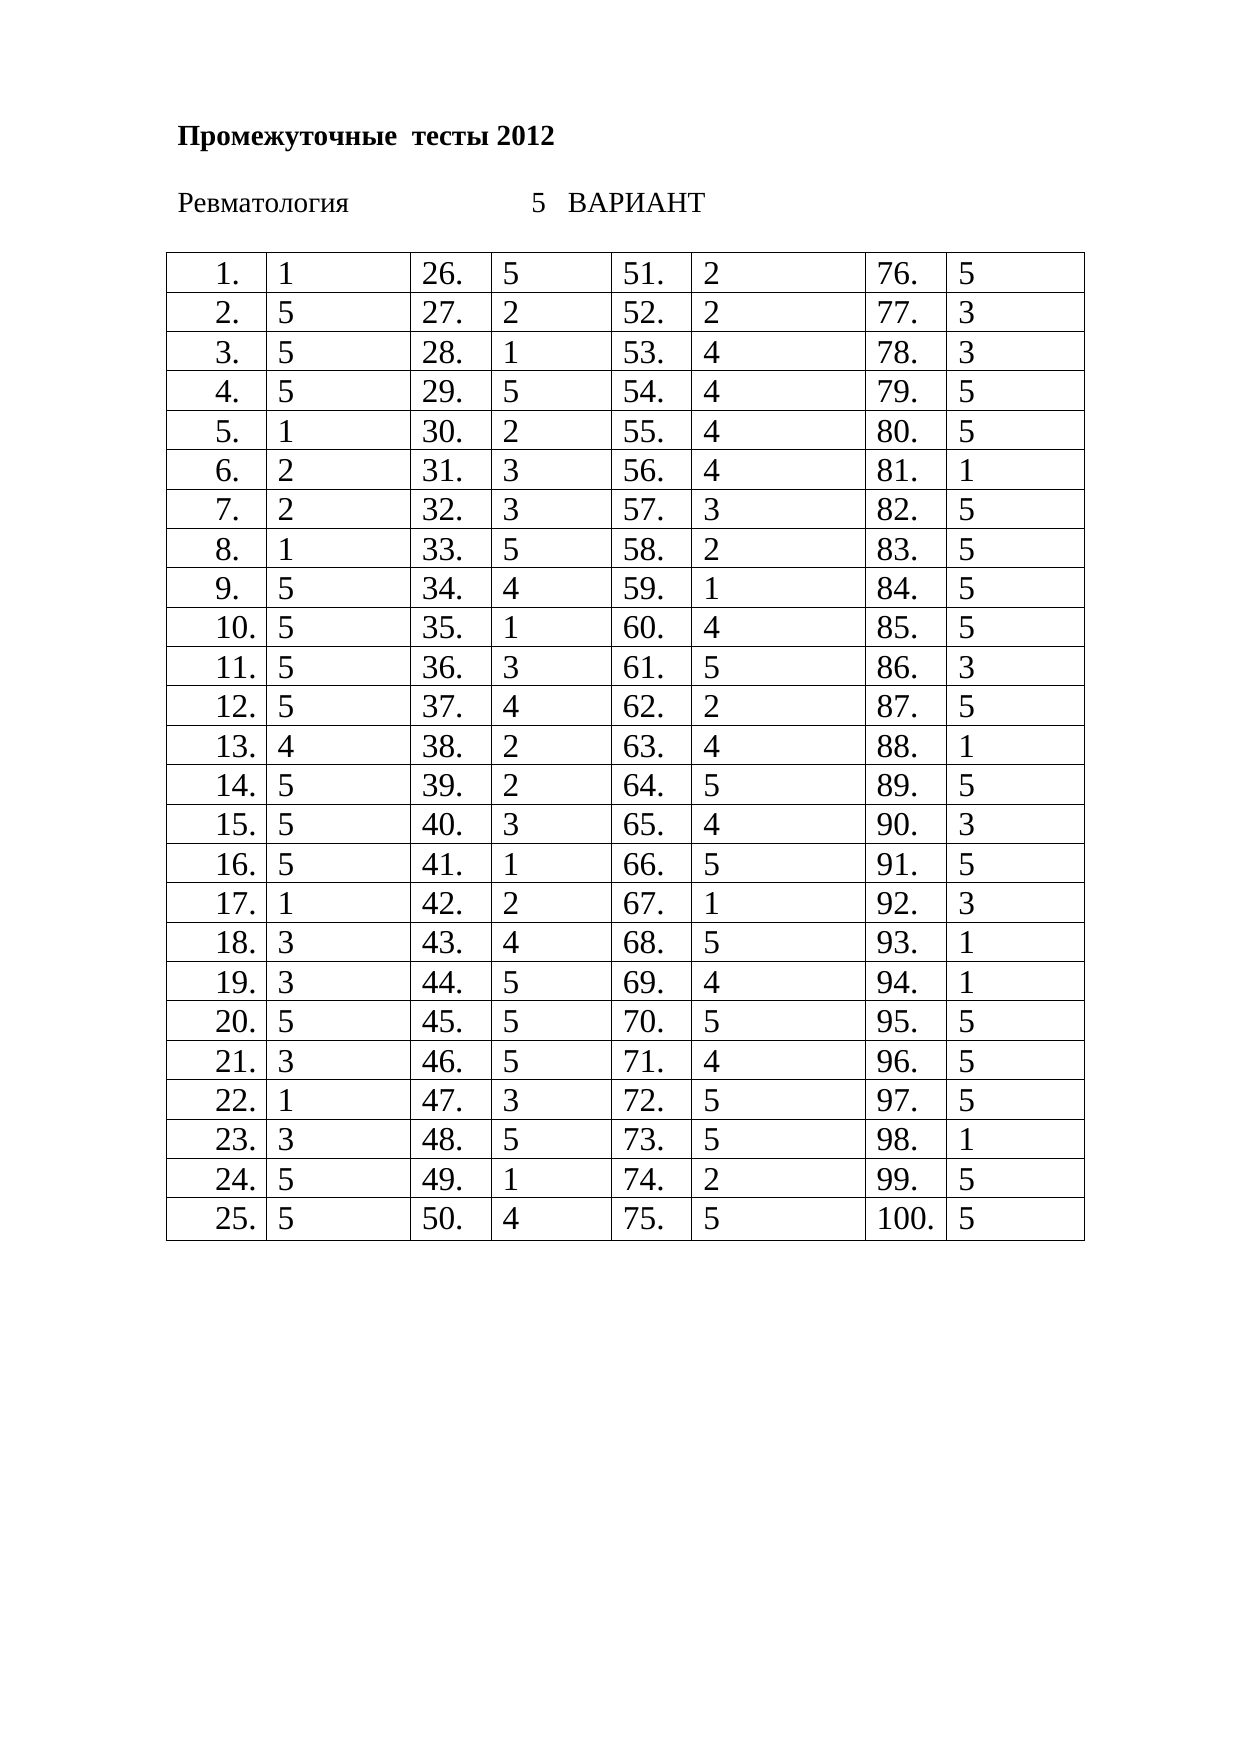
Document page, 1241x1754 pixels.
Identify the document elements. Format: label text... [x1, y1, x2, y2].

table_cell 3 [267, 1120, 410, 1158]
table_cell 71. [612, 1041, 691, 1079]
table_cell 96. [866, 1041, 946, 1079]
table_cell 3 [267, 1041, 410, 1079]
table_cell 62. [612, 686, 691, 725]
table_cell 94. [866, 962, 946, 1000]
table_cell 4 [692, 962, 865, 1000]
table_cell 2 [692, 686, 865, 725]
table_cell 1 [692, 568, 865, 607]
table_cell 5 [492, 1120, 611, 1158]
table_cell 5 [947, 1001, 1084, 1040]
table_cell [167, 962, 266, 1000]
table_cell 2 [267, 490, 410, 528]
table_cell 40. [411, 805, 491, 843]
table_cell 5 [947, 411, 1084, 449]
table_cell 5 [692, 1001, 865, 1040]
table_cell 32. [411, 490, 491, 528]
table_cell 5 [267, 765, 410, 803]
table_cell 77. [866, 293, 946, 331]
table_cell 5 [947, 371, 1084, 410]
text Промежуточные тесты 2012 [177, 118, 1152, 152]
table_header [167, 253, 266, 292]
table_cell [167, 568, 266, 607]
table_cell 3 [267, 962, 410, 1000]
table_cell 4 [692, 332, 865, 370]
table_cell [167, 371, 266, 410]
table_cell 90. [866, 805, 946, 843]
table_cell [167, 332, 266, 370]
table_cell [167, 450, 266, 488]
table_cell 35. [411, 608, 491, 646]
table_header 51. [612, 253, 691, 292]
table_cell 80. [866, 411, 946, 449]
table_cell 5 [947, 765, 1084, 803]
table_cell 82. [866, 490, 946, 528]
table_cell 45. [411, 1001, 491, 1040]
table_cell 46. [411, 1041, 491, 1079]
table_cell 2 [267, 450, 410, 488]
table_cell 95. [866, 1001, 946, 1040]
table_header 2 [692, 253, 865, 292]
table_cell 1 [947, 726, 1084, 764]
table_cell 81. [866, 450, 946, 488]
table_cell 2 [492, 726, 611, 764]
table_cell 47. [411, 1080, 491, 1118]
table_cell 5 [492, 962, 611, 1000]
table_cell 5 [947, 1198, 1084, 1240]
table_cell 30. [411, 411, 491, 449]
table_cell 4 [692, 371, 865, 410]
table_cell 48. [411, 1120, 491, 1158]
table_cell [167, 805, 266, 843]
table_cell 4 [692, 805, 865, 843]
table_cell 2 [492, 293, 611, 331]
table_cell 3 [947, 332, 1084, 370]
table_cell 56. [612, 450, 691, 488]
table_cell 1 [492, 844, 611, 882]
table_cell 3 [492, 1080, 611, 1118]
table_cell 84. [866, 568, 946, 607]
table_cell 83. [866, 529, 946, 567]
table_cell 74. [612, 1159, 691, 1197]
table_cell 3 [492, 805, 611, 843]
table_cell 1 [267, 529, 410, 567]
table_cell 55. [612, 411, 691, 449]
table_cell 1 [947, 962, 1084, 1000]
table_cell 1 [267, 411, 410, 449]
table_cell 63. [612, 726, 691, 764]
table_cell 2 [692, 529, 865, 567]
table_header 5 [492, 253, 611, 292]
table_cell 5 [492, 529, 611, 567]
table_cell 60. [612, 608, 691, 646]
table_cell [167, 1159, 266, 1197]
table_cell 52. [612, 293, 691, 331]
table_header 1 [267, 253, 410, 292]
table_cell 87. [866, 686, 946, 725]
table_cell 4 [692, 1041, 865, 1079]
table_cell 5 [947, 608, 1084, 646]
table_cell 39. [411, 765, 491, 803]
table_cell 50. [411, 1198, 491, 1240]
table_cell 5 [947, 686, 1084, 725]
table_cell [167, 1198, 266, 1240]
table_cell [167, 608, 266, 646]
table_cell 37. [411, 686, 491, 725]
table_cell 4 [692, 726, 865, 764]
table_cell [167, 883, 266, 922]
table_cell 5 [947, 529, 1084, 567]
table_cell 5 [947, 1080, 1084, 1118]
table_cell 2 [492, 883, 611, 922]
table_cell 2 [492, 411, 611, 449]
table_cell [167, 293, 266, 331]
table_cell 36. [411, 647, 491, 685]
table_cell 5 [267, 1001, 410, 1040]
table_cell 5 [947, 568, 1084, 607]
table_cell 3 [947, 293, 1084, 331]
table_cell 5 [947, 1041, 1084, 1079]
table_cell 3 [492, 450, 611, 488]
table_cell 1 [947, 923, 1084, 961]
table_cell 79. [866, 371, 946, 410]
table_cell [167, 1001, 266, 1040]
table_cell 5 [267, 332, 410, 370]
table_cell [167, 1041, 266, 1079]
table_cell 5 [267, 805, 410, 843]
table_cell 3 [947, 647, 1084, 685]
table_cell 72. [612, 1080, 691, 1118]
table_cell 4 [492, 568, 611, 607]
table_cell 28. [411, 332, 491, 370]
table_cell 2 [492, 765, 611, 803]
table_cell 5 [267, 1159, 410, 1197]
table_cell 4 [492, 923, 611, 961]
table_cell 29. [411, 371, 491, 410]
table_cell 91. [866, 844, 946, 882]
table_cell 4 [492, 686, 611, 725]
table_cell 38. [411, 726, 491, 764]
table_cell 5 [267, 686, 410, 725]
table_cell 5 [692, 1120, 865, 1158]
table_cell 34. [411, 568, 491, 607]
table_cell 5 [267, 293, 410, 331]
table_cell 70. [612, 1001, 691, 1040]
table_cell 100. [866, 1198, 946, 1240]
table_cell [167, 529, 266, 567]
table_cell 93. [866, 923, 946, 961]
table_cell 53. [612, 332, 691, 370]
table_cell 44. [411, 962, 491, 1000]
table_cell 1 [267, 1080, 410, 1118]
table_cell 5 [692, 1198, 865, 1240]
table_cell 78. [866, 332, 946, 370]
table_cell 4 [267, 726, 410, 764]
table_cell 5 [267, 568, 410, 607]
table_header 76. [866, 253, 946, 292]
table_cell 98. [866, 1120, 946, 1158]
table_cell 1 [492, 1159, 611, 1197]
table_cell 66. [612, 844, 691, 882]
table_cell 54. [612, 371, 691, 410]
table_cell 1 [947, 450, 1084, 488]
table_cell 88. [866, 726, 946, 764]
table_cell 64. [612, 765, 691, 803]
table_cell 4 [492, 1198, 611, 1240]
table_cell 5 [492, 371, 611, 410]
table_cell 69. [612, 962, 691, 1000]
table_cell 58. [612, 529, 691, 567]
table_cell 1 [267, 883, 410, 922]
table_cell 61. [612, 647, 691, 685]
table_cell 5 [947, 844, 1084, 882]
table_cell 4 [692, 450, 865, 488]
table_cell 3 [492, 490, 611, 528]
table_cell 85. [866, 608, 946, 646]
table_cell 5 [492, 1001, 611, 1040]
table_cell 4 [692, 411, 865, 449]
table_cell 67. [612, 883, 691, 922]
table_cell [167, 411, 266, 449]
table_cell 1 [947, 1120, 1084, 1158]
table_cell 59. [612, 568, 691, 607]
table_cell 41. [411, 844, 491, 882]
table_cell 73. [612, 1120, 691, 1158]
table_cell [167, 490, 266, 528]
table_header 26. [411, 253, 491, 292]
table_cell 31. [411, 450, 491, 488]
table_cell 5 [267, 371, 410, 410]
table_cell 57. [612, 490, 691, 528]
table_cell 4 [692, 608, 865, 646]
table_cell 5 [947, 490, 1084, 528]
table_cell 1 [492, 608, 611, 646]
table_cell 1 [692, 883, 865, 922]
table_cell 99. [866, 1159, 946, 1197]
table_cell 3 [267, 923, 410, 961]
table_cell 5 [692, 923, 865, 961]
table_cell 3 [492, 647, 611, 685]
table_cell 5 [692, 844, 865, 882]
table_cell 5 [492, 1041, 611, 1079]
table_cell 1 [492, 332, 611, 370]
table_cell 43. [411, 923, 491, 961]
table_cell 42. [411, 883, 491, 922]
table_cell 5 [692, 647, 865, 685]
table_cell 5 [267, 647, 410, 685]
table_cell 49. [411, 1159, 491, 1197]
table_cell 86. [866, 647, 946, 685]
table_cell [167, 844, 266, 882]
table_cell 68. [612, 923, 691, 961]
table_cell 5 [692, 765, 865, 803]
table_cell 2 [692, 1159, 865, 1197]
table_cell [167, 686, 266, 725]
table_cell 75. [612, 1198, 691, 1240]
table_cell 89. [866, 765, 946, 803]
table_cell [167, 726, 266, 764]
table_cell [167, 765, 266, 803]
table_cell 5 [267, 844, 410, 882]
table_cell 5 [692, 1080, 865, 1118]
table_cell 27. [411, 293, 491, 331]
table_cell [167, 647, 266, 685]
table_cell 5 [947, 1159, 1084, 1197]
table_cell [167, 1120, 266, 1158]
table_cell 97. [866, 1080, 946, 1118]
table_cell 3 [947, 883, 1084, 922]
text Ревматология 5 ВАРИАНТ [177, 185, 1152, 219]
table_cell 3 [947, 805, 1084, 843]
table_cell [167, 1080, 266, 1118]
table_cell 33. [411, 529, 491, 567]
table_cell 3 [692, 490, 865, 528]
table_cell 5 [267, 1198, 410, 1240]
table_header 5 [947, 253, 1084, 292]
table_cell 5 [267, 608, 410, 646]
table_cell 2 [692, 293, 865, 331]
table_cell [167, 923, 266, 961]
table_cell 92. [866, 883, 946, 922]
table_cell 65. [612, 805, 691, 843]
